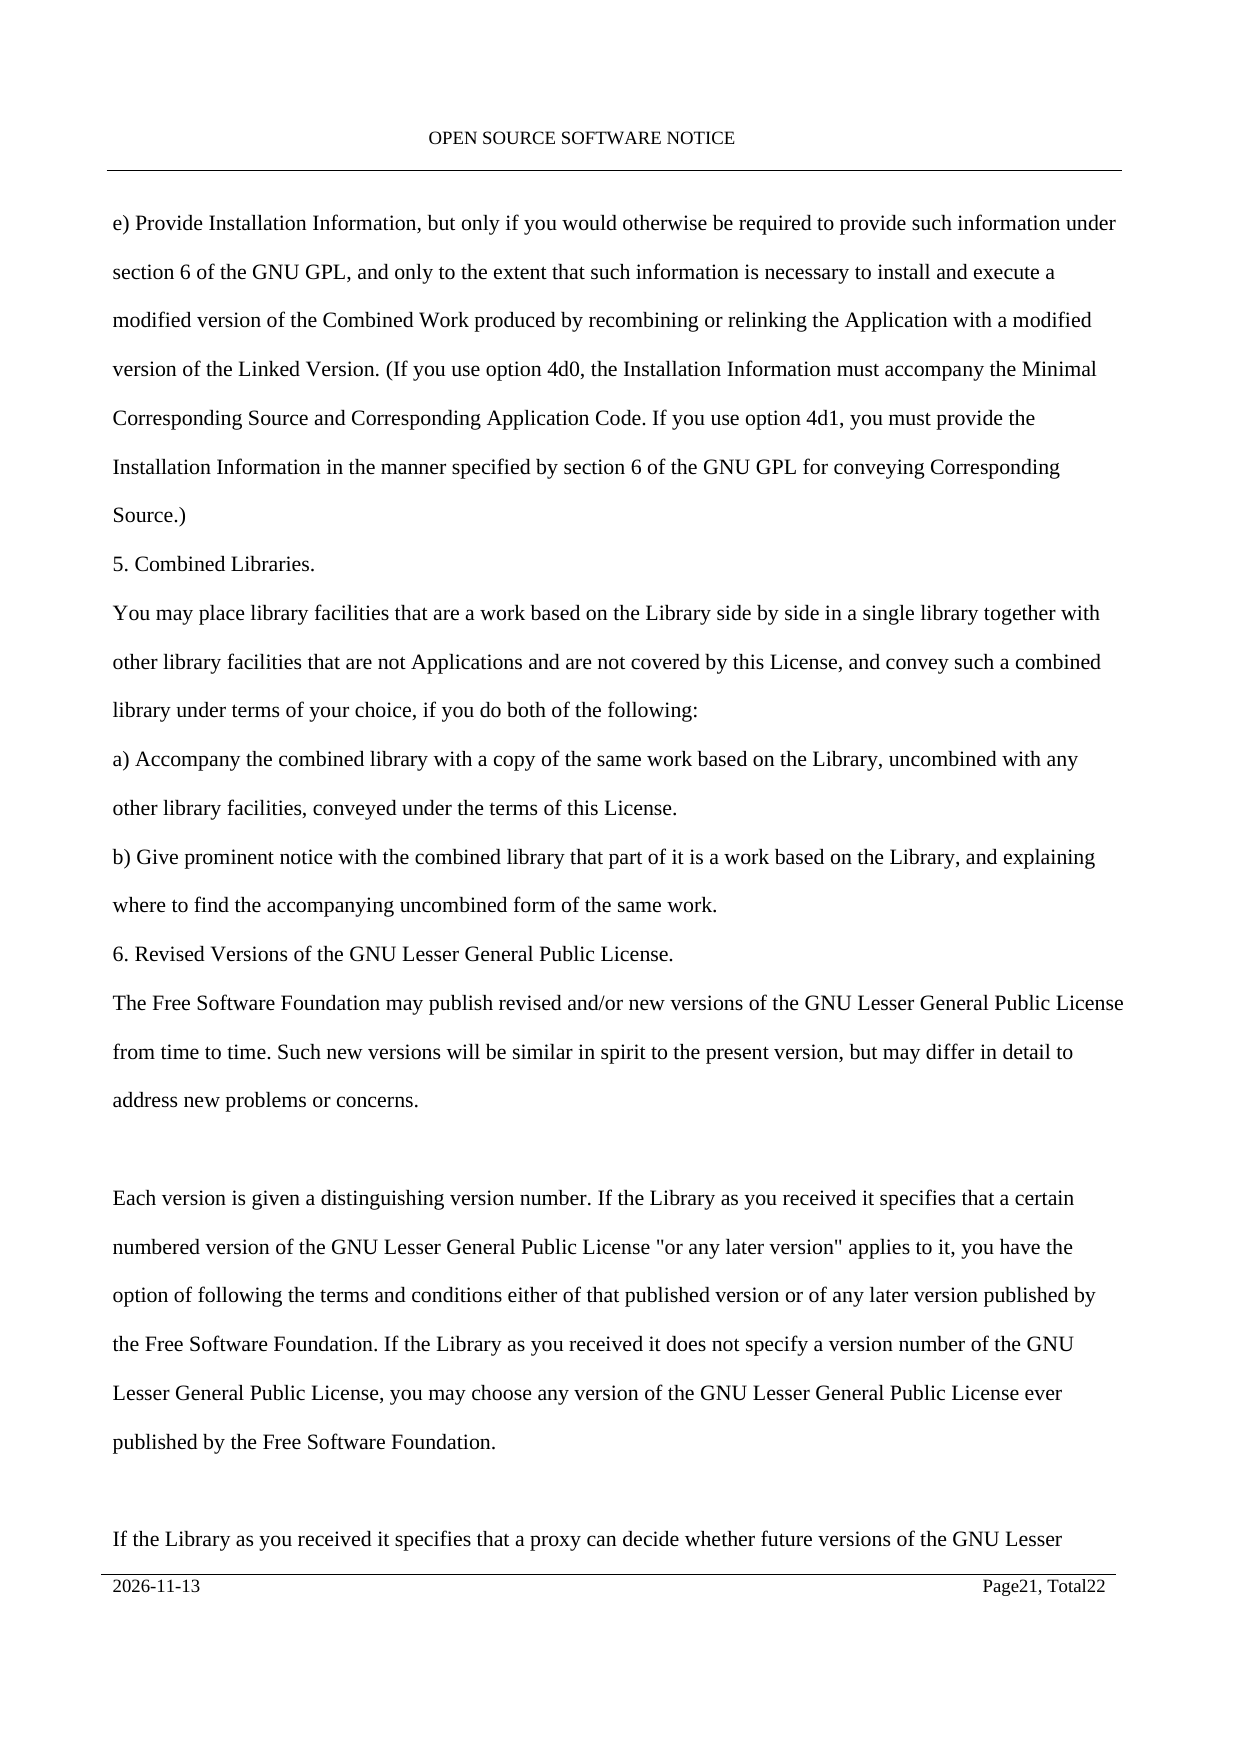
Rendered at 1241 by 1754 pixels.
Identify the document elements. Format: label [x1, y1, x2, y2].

text [112, 206, 1128, 1555]
